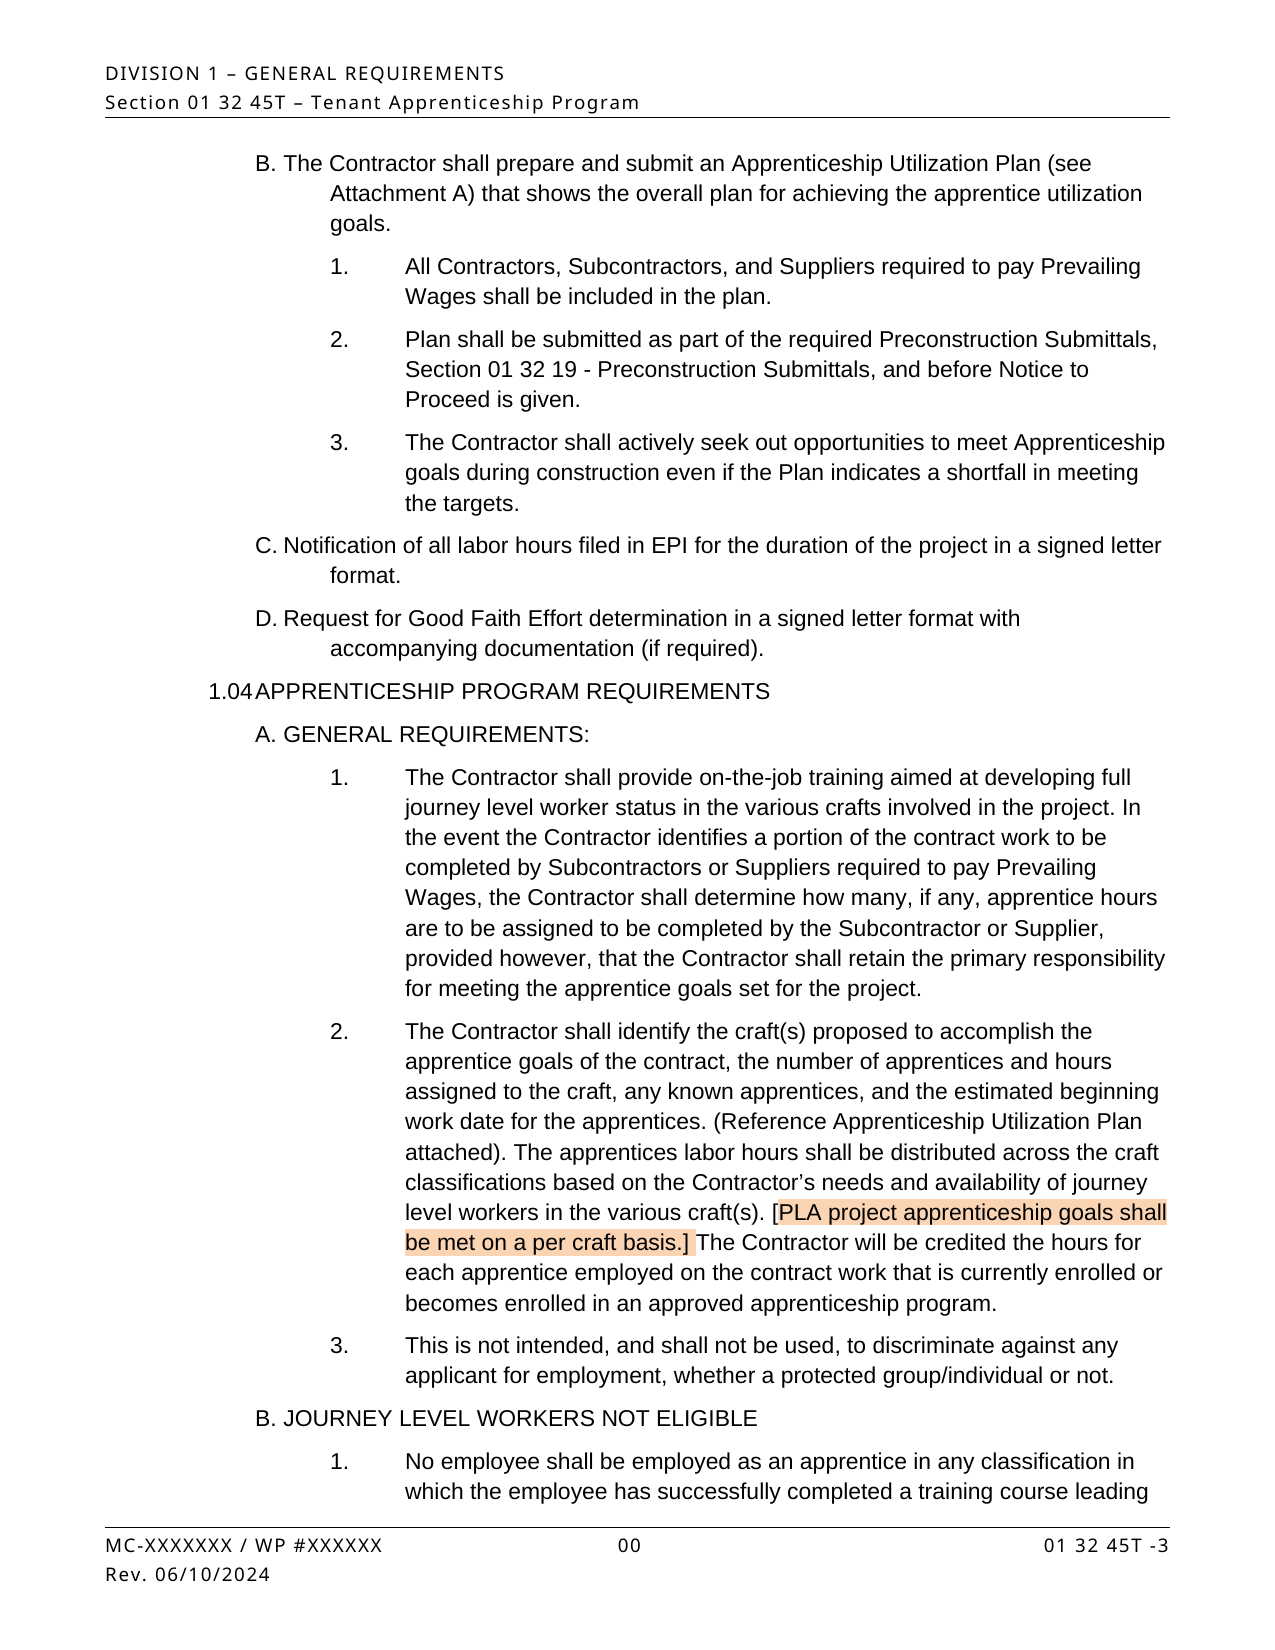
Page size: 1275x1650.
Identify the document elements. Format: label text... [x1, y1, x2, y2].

list Plan shall be submitted as part of the required Preconstruction Submittals, Section 01 32 19 - Preconstruction Submittals, and before Notice to Proceed is given. [330, 326, 1170, 413]
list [330, 1448, 1170, 1504]
list The Contractor shall provide on-the-job training aimed at developing full journey level worker status in the various crafts involved in the project. In the event the Contractor identifies a portion of the contract work to be completed by Subcontractors or Suppliers required to pay Prevailing Wages, the Contractor shall determine how many, if any, apprentice hours are to be assigned to be completed by the Subcontractor or Supplier, provided however, that the Contractor shall retain the primary responsibility for meeting the apprentice goals set for the project. [330, 763, 1170, 1001]
text APPRENTICESHIP PROGRAM REQUIREMENTS [208, 678, 1170, 704]
list Notification of all labor hours filed in EPI for the duration of the project in a signed letter format. [255, 532, 1170, 589]
list All Contractors, Subcontractors, and Suppliers required to pay Prevailing Wages shall be included in the plan. [330, 253, 1170, 310]
list The Contractor shall prepare and submit an Apprenticeship Utilization Plan (see Attachment A) that shows the overall plan for achieving the apprentice utilization goals. [255, 150, 1170, 237]
list This is not intended, and shall not be used, to discriminate against any applicant for employment, whether a protected group/individual or not. [330, 1332, 1170, 1389]
list JOURNEY LEVEL WORKERS NOT ELIGIBLE [255, 1405, 1170, 1432]
list Request for Good Faith Effort determination in a signed letter format with accompanying documentation (if required). [255, 605, 1170, 662]
list GENERAL REQUIREMENTS: [255, 721, 1170, 747]
list The Contractor shall actively seek out opportunities to meet Apprenticeship goals during construction even if the Plan indicates a shortfall in meeting the targets. [330, 429, 1170, 516]
list The Contractor shall identify the craft(s) proposed to accomplish the apprentice goals of the contract, the number of apprentices and hours assigned to the craft, any known apprentices, and the estimated beginning work date for the apprentices. (Reference Apprenticeship Utilization Plan attached). The apprentices labor hours shall be distributed across the craft classifications based on the Contractor’s needs and availability of journey level workers in the various craft(s). [PLA project apprenticeship goals shall be met on a per craft basis.] The Contractor will be credited the hours for each apprentice employed on the contract work that is currently enrolled or becomes enrolled in an approved apprenticeship program. [330, 1018, 1170, 1316]
